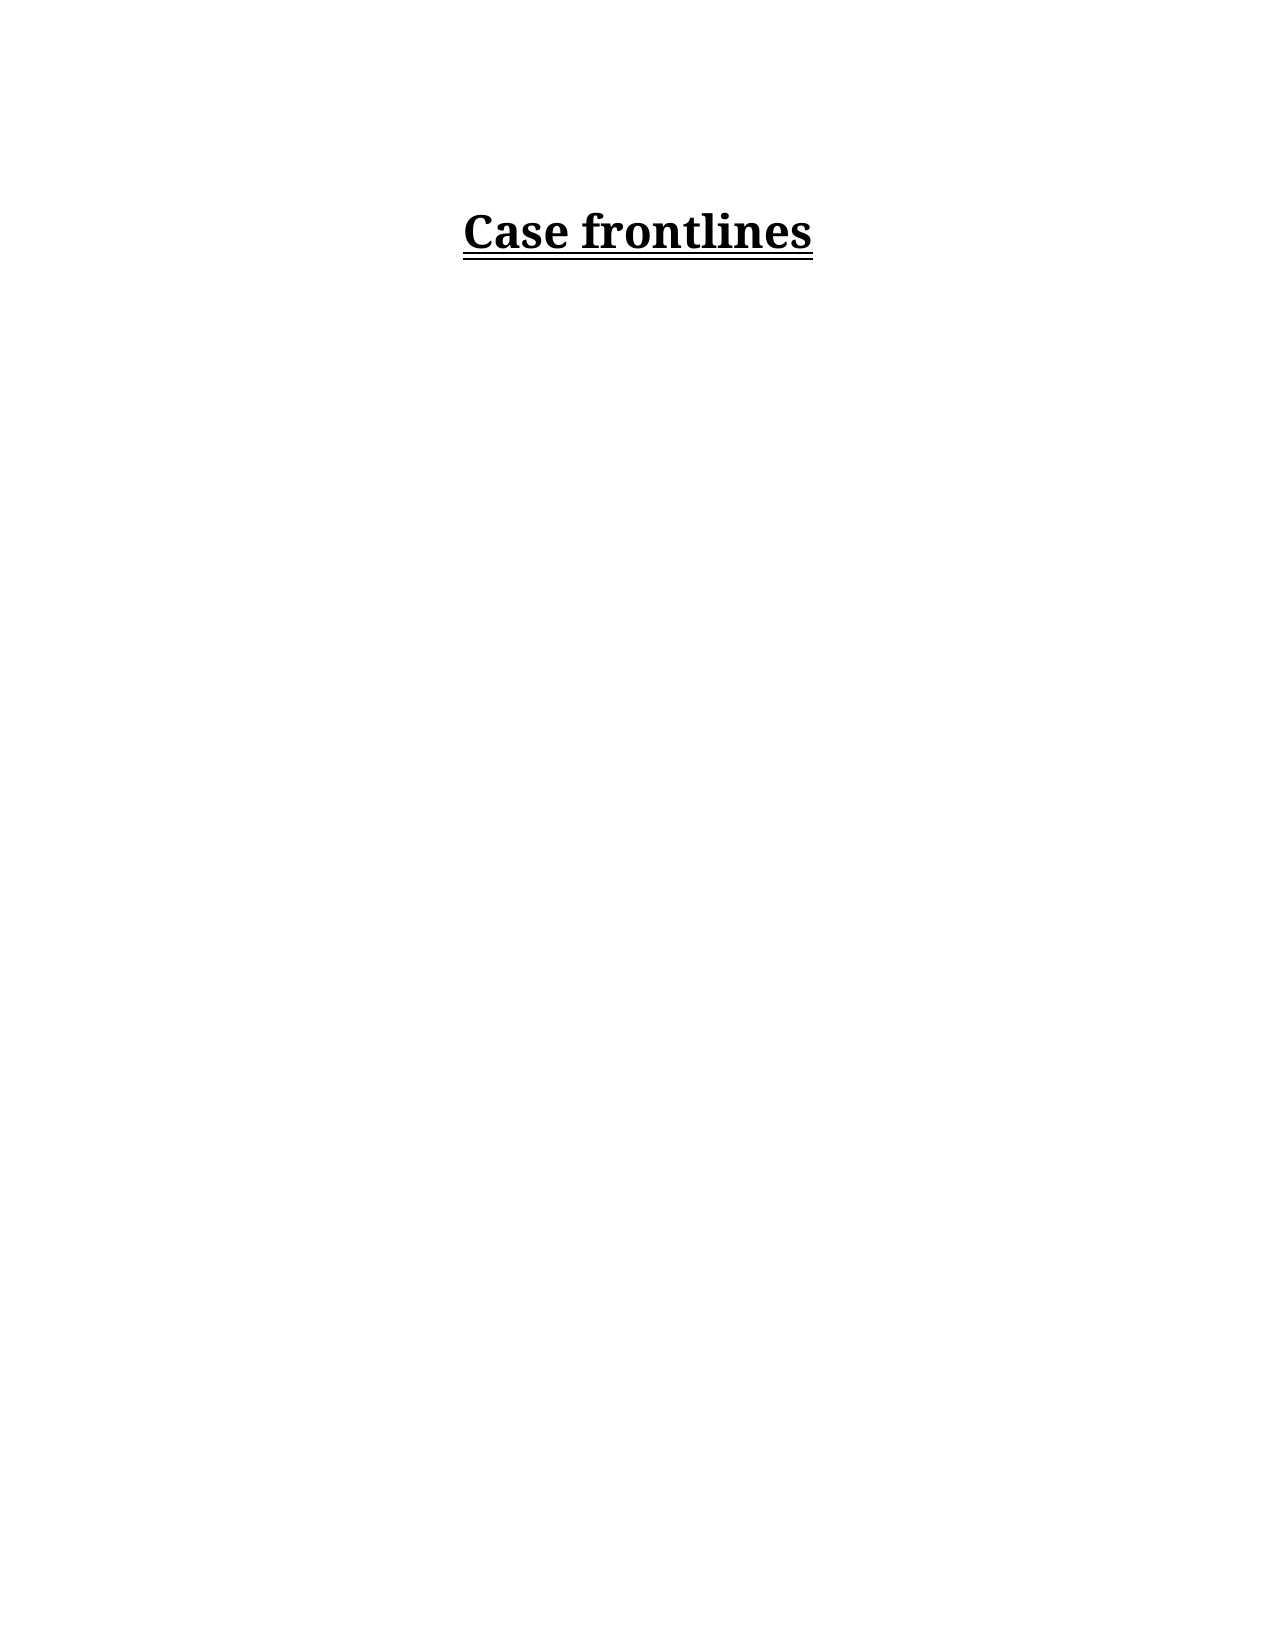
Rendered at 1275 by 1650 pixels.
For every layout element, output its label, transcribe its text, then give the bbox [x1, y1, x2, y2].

subtitle Case frontlines [187, 200, 1087, 262]
